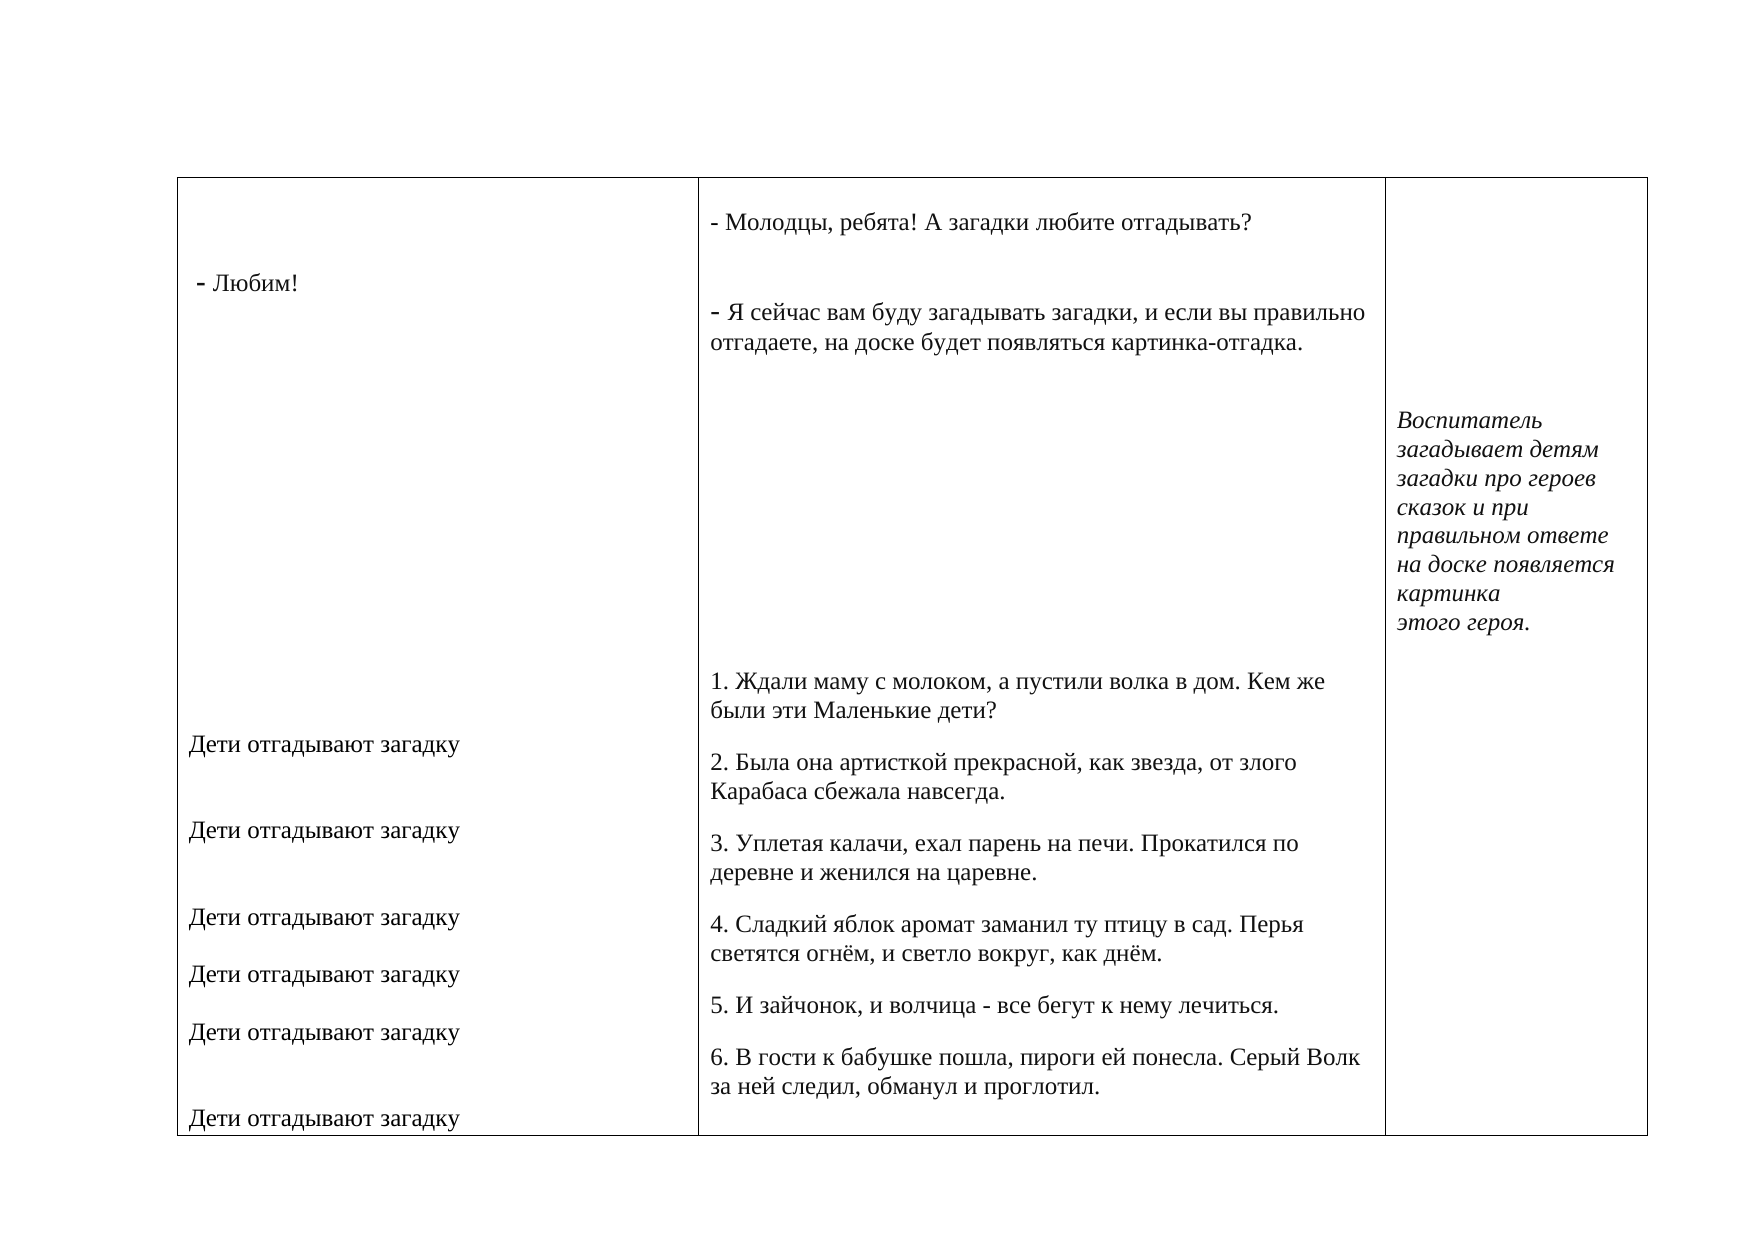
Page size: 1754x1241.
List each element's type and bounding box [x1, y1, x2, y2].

table_cell [1386, 178, 1647, 1135]
table_cell [699, 178, 1385, 1135]
table_cell [178, 178, 698, 1135]
